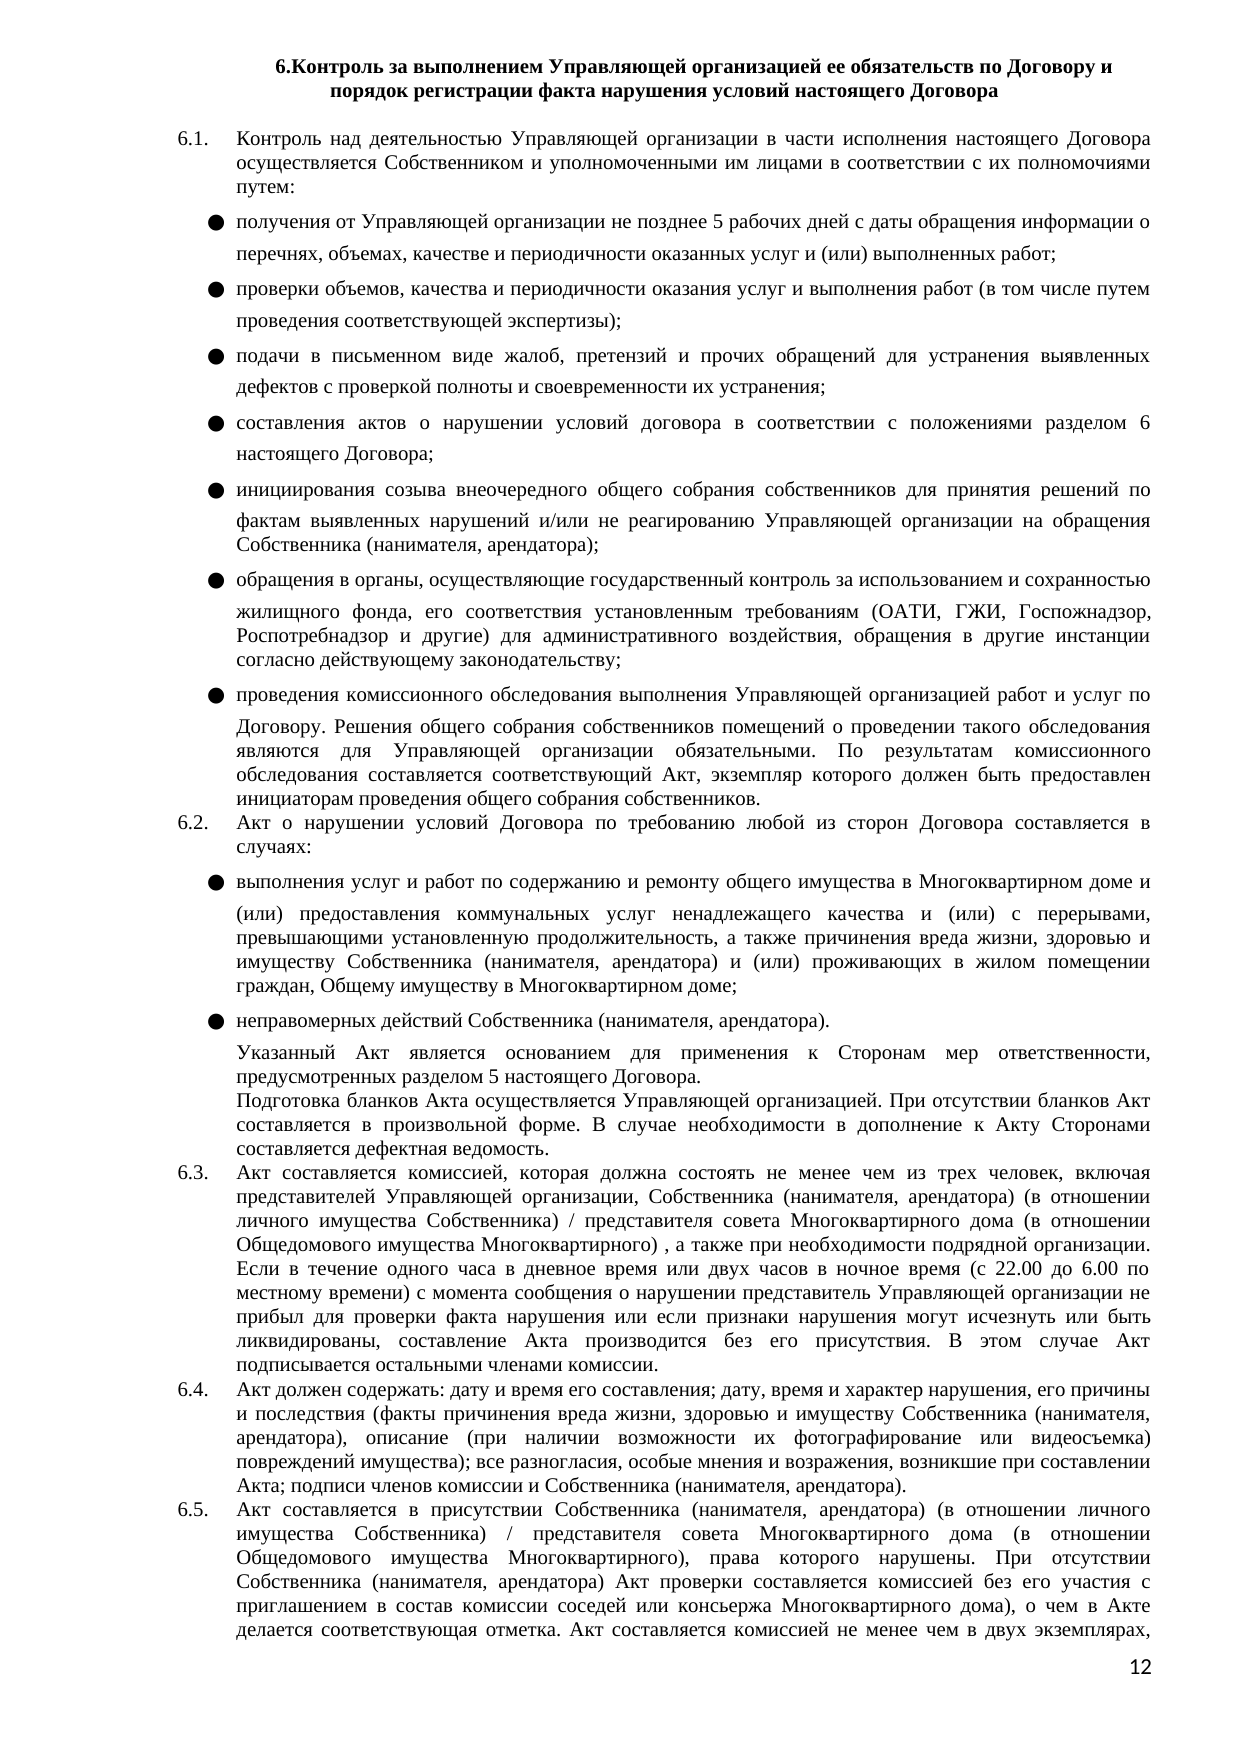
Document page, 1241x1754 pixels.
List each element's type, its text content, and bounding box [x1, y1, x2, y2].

list составления актов о нарушении условий договора в соответствии с положениями разделом 6 настоящего Договора; [207, 398, 1152, 465]
list неправомерных действий Собственника (нанимателя, арендатора). [207, 997, 1152, 1039]
list получения от Управляющей организации не позднее 5 рабочих дней с даты обращения информации о перечнях, объемах, качестве и периодичности оказанных услуг и (или) выполненных работ; [207, 198, 1152, 265]
list подачи в письменном виде жалоб, претензий и прочих обращений для устранения выявленных дефектов с проверкой полноты и своевременности их устранения; [207, 332, 1152, 398]
list Контроль над деятельностью Управляющей организации в части исполнения настоящего Договора осуществляется Собственником и уполномоченными им лицами в соответствии с их полномочиями путем: [177, 126, 1152, 198]
list выполнения услуг и работ по содержанию и ремонту общего имущества в Многоквартирном доме и (или) предоставления коммунальных услуг ненадлежащего качества и (или) с перерывами, превышающими установленную продолжительность, а также причинения вреда жизни, здоровью и имуществу Собственника (нанимателя, арендатора) и (или) проживающих в жилом помещении граждан, Общему имуществу в Многоквартирном доме; [207, 858, 1152, 997]
text Указанный Акт является основанием для применения к Сторонам мер ответственности, предусмотренных разделом 5 настоящего Договора. [236, 1039, 1152, 1088]
list Акт составляется комиссией, которая должна состоять не менее чем из трех человек, включая представителей Управляющей организации, Собственника (нанимателя, арендатора) (в отношении личного имущества Собственника) / представителя совета Многоквартирного дома (в отношении Общедомового имущества Многоквартирного) , а также при необходимости подрядной организации. Если в течение одного часа в дневное время или двух часов в ночное время (с 22.00 до 6.00 по местному времени) с момента сообщения о нарушении представитель Управляющей организации не прибыл для проверки факта нарушения или если признаки нарушения могут исчезнуть или быть ликвидированы, составление Акта производится без его присутствия. В этом случае Акт подписывается остальными членами комиссии. [177, 1160, 1152, 1376]
list Акт должен содержать: дату и время его составления; дату, время и характер нарушения, его причины и последствия (факты причинения вреда жизни, здоровью и имуществу Собственника (нанимателя, арендатора), описание (при наличии возможности их фотографирование или видеосъемка) повреждений имущества); все разногласия, особые мнения и возражения, возникшие при составлении Акта; подписи членов комиссии и Собственника (нанимателя, арендатора). [177, 1376, 1152, 1497]
list обращения в органы, осуществляющие государственный контроль за использованием и сохранностью жилищного фонда, его соответствия установленным требованиям (ОАТИ, ГЖИ, Госпожнадзор, Роспотребнадзор и другие) для административного воздействия, обращения в другие инстанции согласно действующему законодательству; [207, 556, 1152, 671]
list проверки объемов, качества и периодичности оказания услуг и выполнения работ (в том числе путем проведения соответствующей экспертизы); [207, 265, 1152, 332]
list Акт о нарушении условий Договора по требованию любой из сторон Договора составляется в случаях: [177, 810, 1152, 858]
list проведения комиссионного обследования выполнения Управляющей организацией работ и услуг по Договору. Решения общего собрания собственников помещений о проведении такого обследования являются для Управляющей организации обязательными. По результатам комиссионного обследования составляется соответствующий Акт, экземпляр которого должен быть предоставлен инициаторам проведения общего собрания собственников. [207, 671, 1152, 810]
text Подготовка бланков Акта осуществляется Управляющей организацией. При отсутствии бланков Акт составляется в произвольной форме. В случае необходимости в дополнение к Акту Сторонами составляется дефектная ведомость. [236, 1088, 1152, 1160]
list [177, 1497, 1152, 1641]
list Контроль за выполнением Управляющей организацией ее обязательств по Договору и порядок регистрации факта нарушения условий настоящего Договора [177, 54, 1152, 102]
list инициирования созыва внеочередного общего собрания собственников для принятия решений по фактам выявленных нарушений и/или не реагированию Управляющей организации на обращения Собственника (нанимателя, арендатора); [207, 465, 1152, 556]
